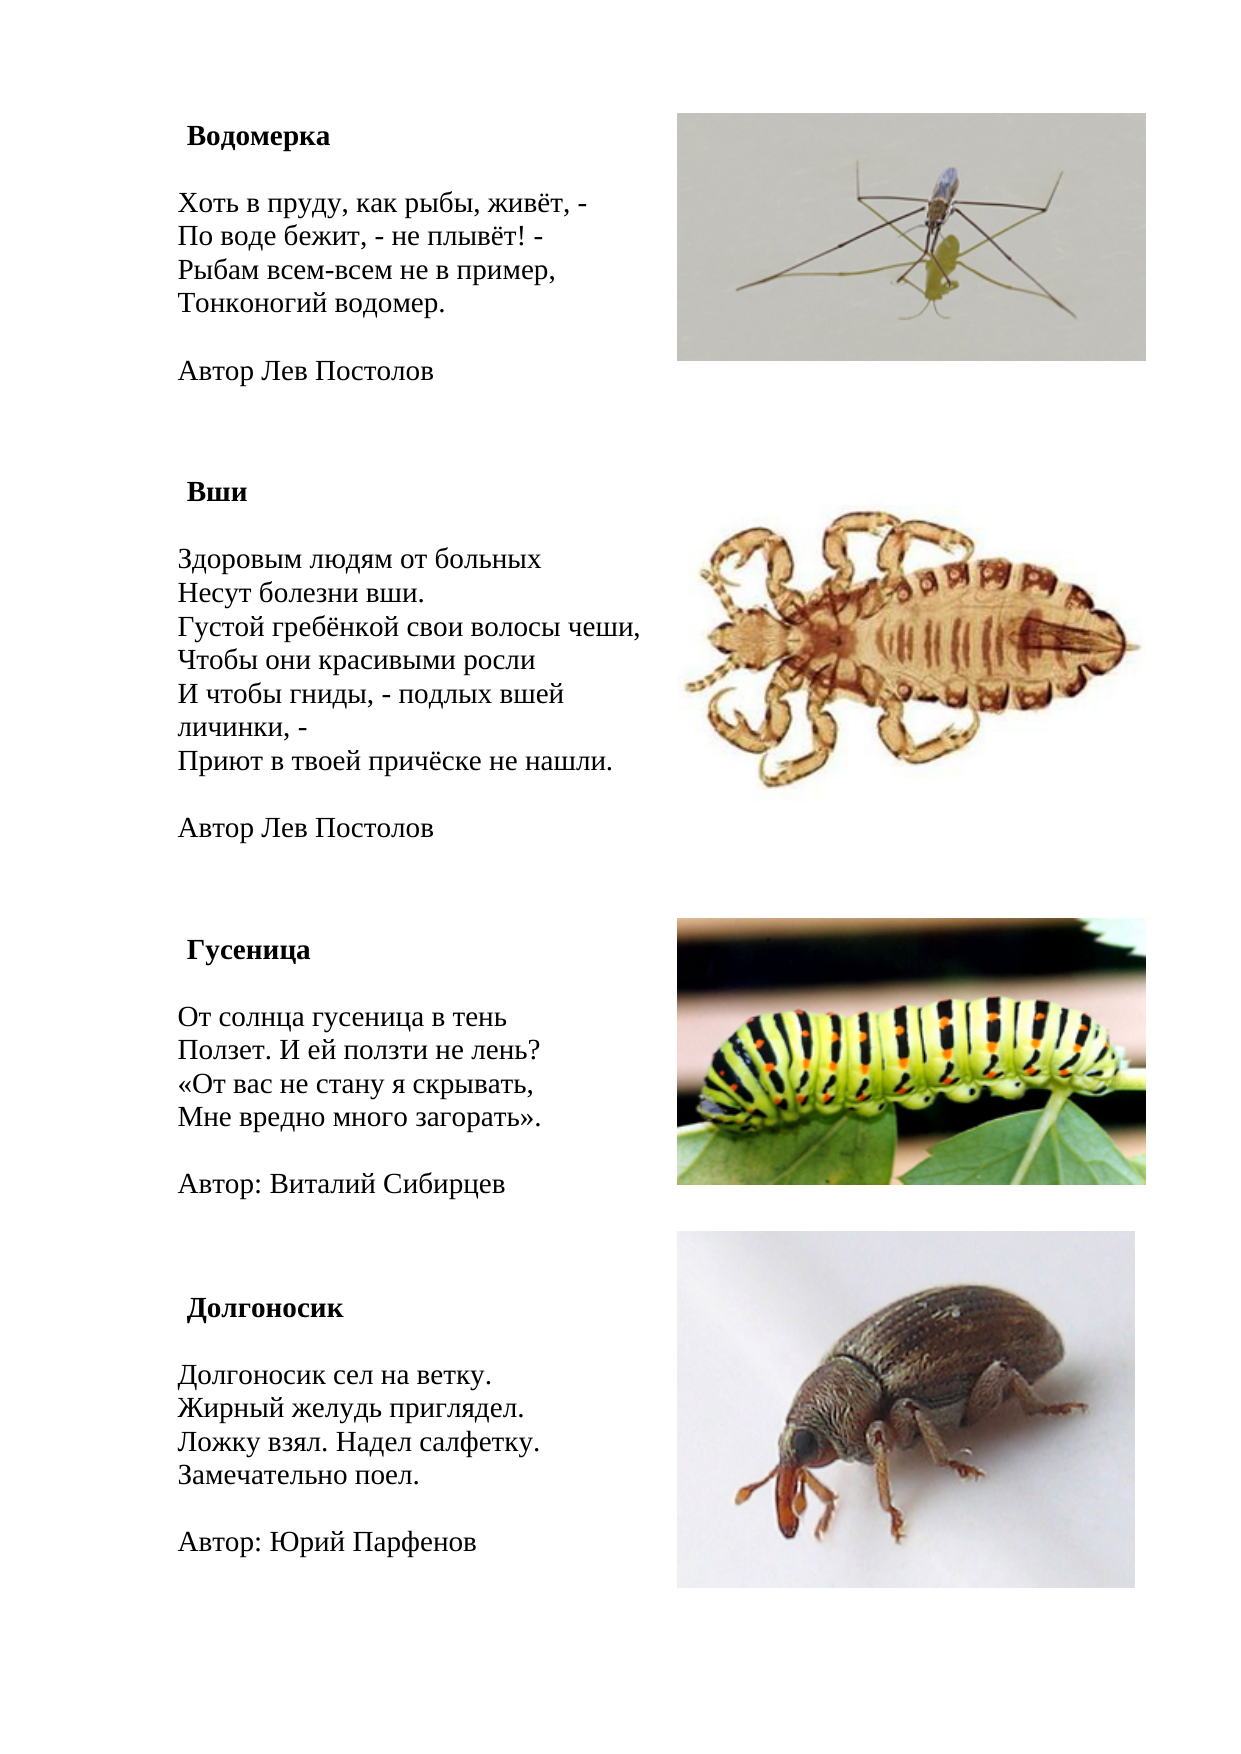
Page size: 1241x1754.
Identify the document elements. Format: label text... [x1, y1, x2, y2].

picture [677, 1231, 1135, 1588]
table_cell Вши Здоровым людям от больных Несут болезни вши. Густой гребёнкой свои волосы чеши, Чтобы они красивыми росли И чтобы гниды, - подлых вшей личинки, - Приют в твоей причёске не нашли. Автор Лев Постолов [176, 416, 676, 873]
table_cell Водомерка Хоть в пруду, как рыбы, живёт, - По воде бежит, - не плывёт! - Рыбам всем-всем не в пример, Тонконогий водомер. Автор Лев Постолов [176, 59, 676, 416]
table_cell Долгоносик Долгоносик сел на ветку. Жирный желудь приглядел. Ложку взял. Надел салфетку. Замечательно поел. Автор: Юрий Парфенов [176, 1230, 676, 1589]
table_cell [676, 1230, 1159, 1589]
picture [677, 113, 1146, 361]
table_cell [676, 416, 1159, 873]
table_cell [676, 873, 1159, 1230]
picture [677, 918, 1146, 1185]
picture [677, 460, 1146, 828]
table_cell Гусеница От солнца гусеница в тень Ползет. И ей ползти не лень? «От вас не стану я скрывать, Мне вредно много загорать». Автор: Виталий Сибирцев [176, 873, 676, 1230]
table_cell [676, 59, 1159, 416]
